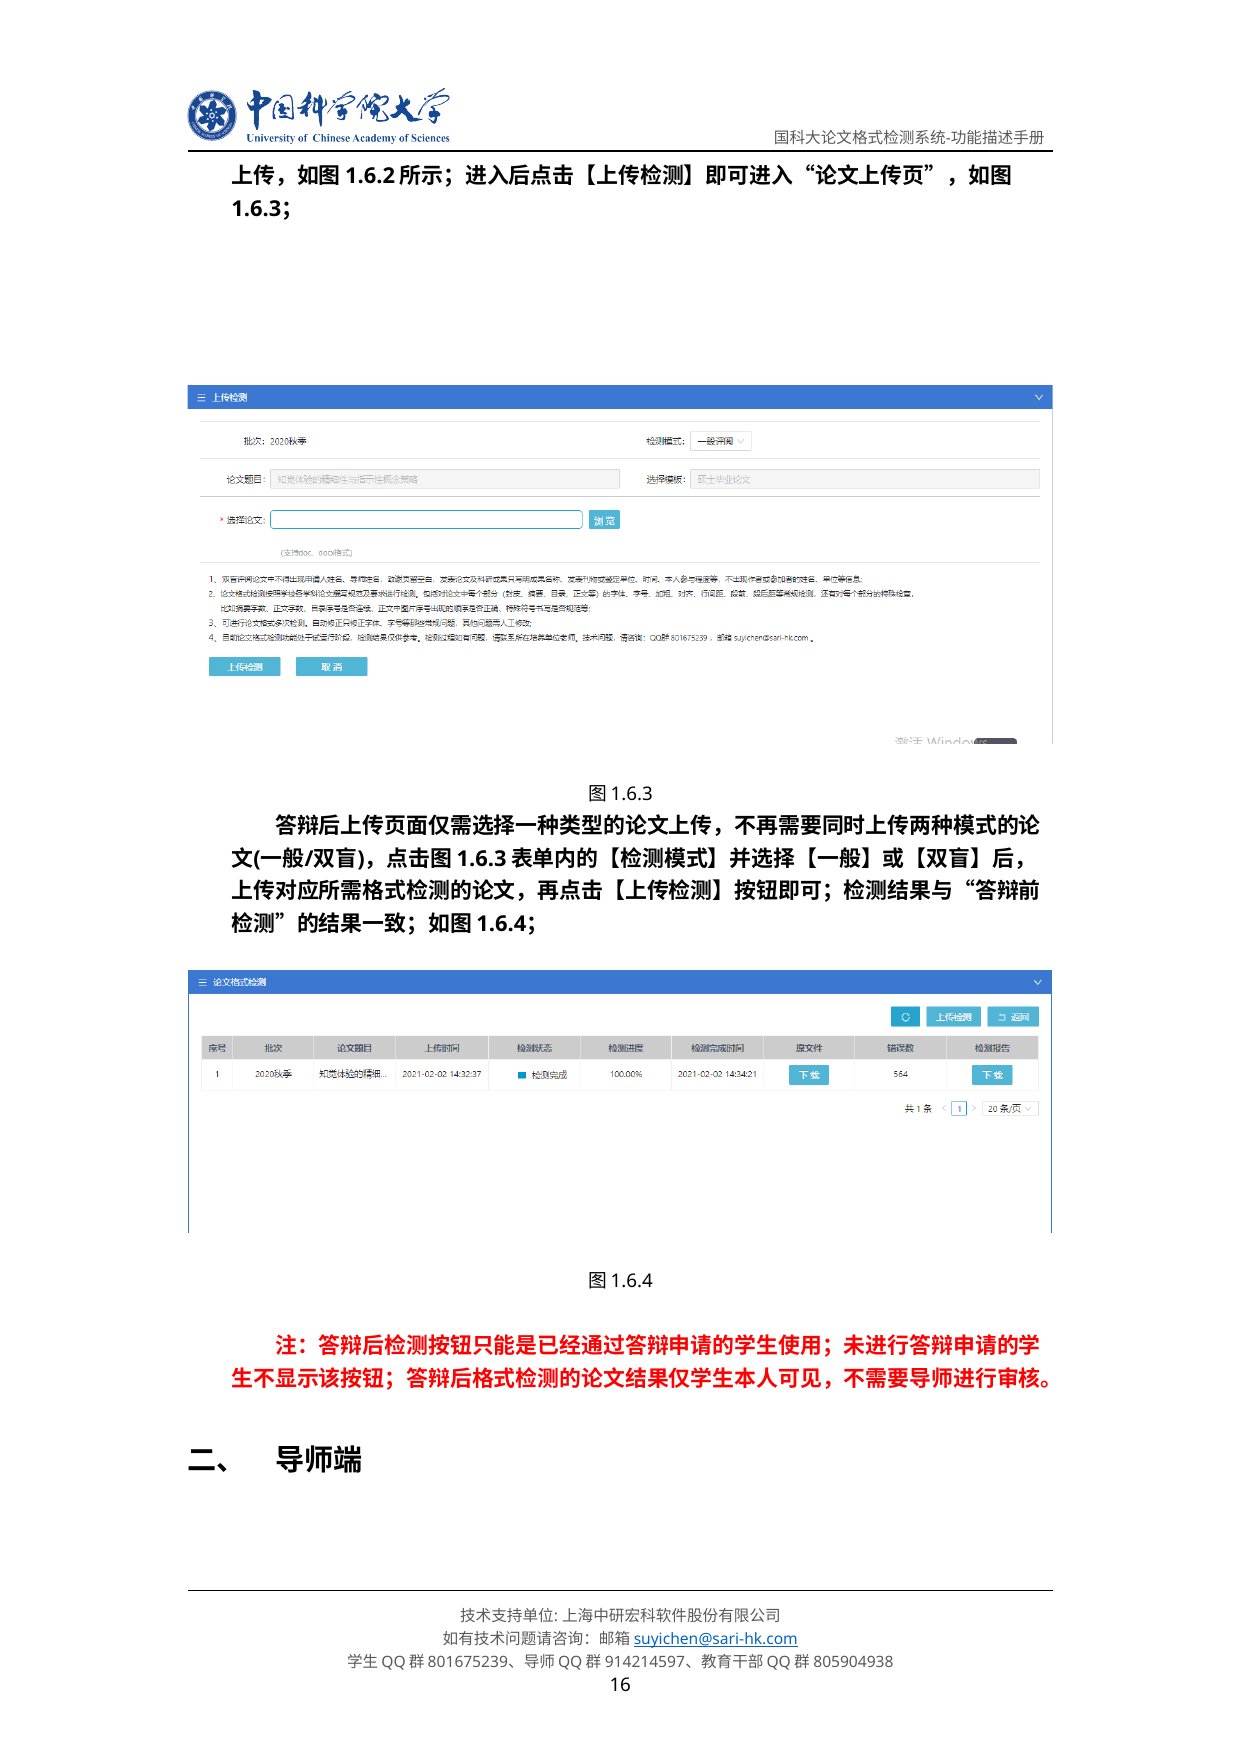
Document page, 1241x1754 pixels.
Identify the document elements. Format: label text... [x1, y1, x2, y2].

picture [187, 970, 1053, 1233]
picture [187, 88, 450, 144]
text 注：答辩后检测按钮只能是已经通过答辩申请的学生使用；未进行答辩申请的学生不显示该按钮；答辩后格式检测的论文结果仅学生本人可见，不需要导师进行审核。 [231, 1328, 1053, 1393]
list 导师端 [187, 1426, 1053, 1491]
text 图1.6.3 [187, 776, 1053, 808]
text 图1.6.4 [187, 1263, 1053, 1296]
picture [187, 385, 1053, 744]
text 如图1.6.1所示，如学生已通过“答辩申请”，但还需要使用“论文格式检测”系统进行“上传检测”，可通过点击“论文管理”页面的【答辩后检测】来进行论文上传，如图1.6.2所示；进入后点击【上传检测】即可进入“论文上传页”，如图1.6.3； [231, 158, 1053, 223]
text 答辩后上传页面仅需选择一种类型的论文上传，不再需要同时上传两种模式的论文(一般/双盲)，点击图1.6.3表单内的【检测模式】并选择【一般】或【双盲】后，上传对应所需格式检测的论文，再点击【上传检测】按钮即可；检测结果与“答辩前检测”的结果一致；如图1.6.4； [231, 808, 1053, 938]
